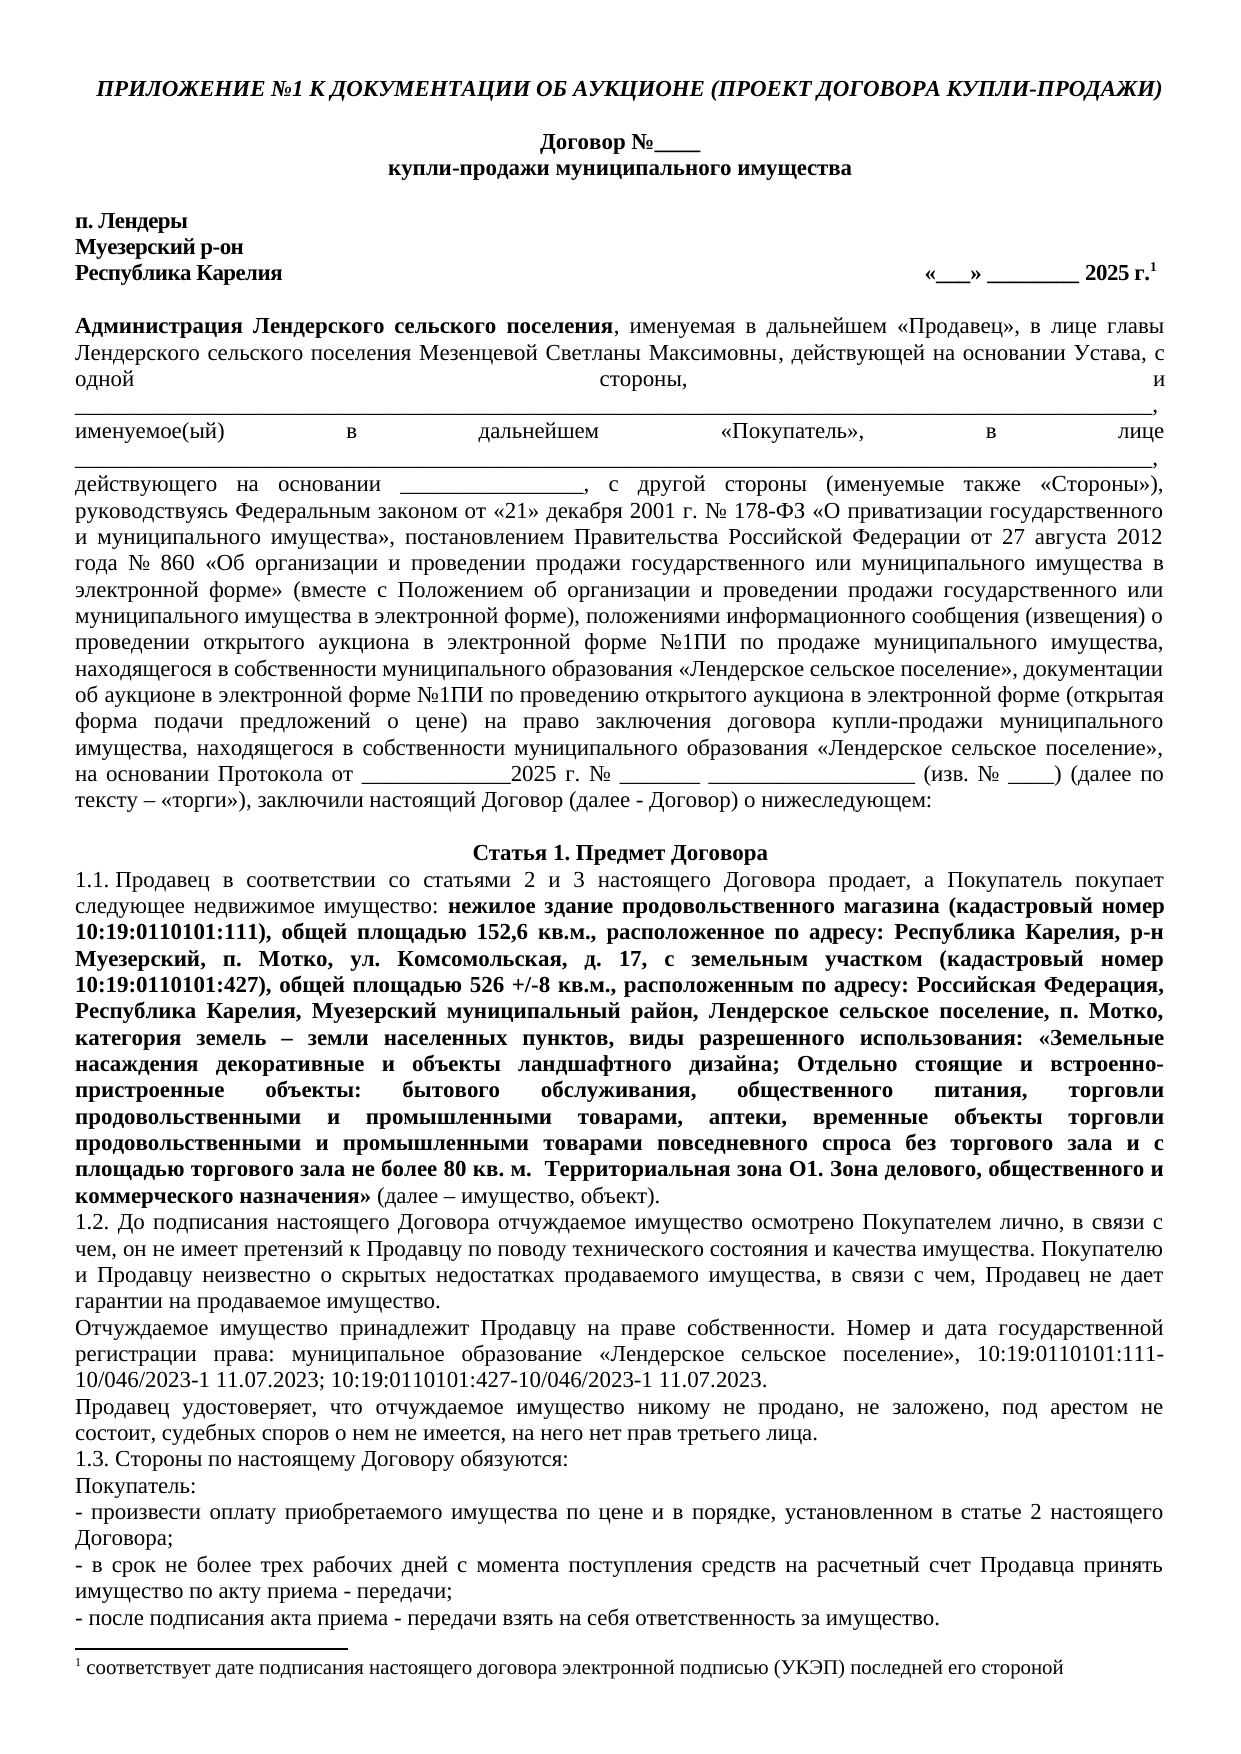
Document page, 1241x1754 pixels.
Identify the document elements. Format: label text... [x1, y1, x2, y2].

text 1.3. Стороны по настоящему Договору обязуются: [75, 1445, 1165, 1472]
text Продавец удостоверяет, что отчуждаемое имущество никому не продано, не заложено, под арестом не состоит, судебных споров о нем не имеется, на него нет прав третьего лица. [75, 1393, 1165, 1445]
text 1.2. До подписания настоящего Договора отчуждаемое имущество осмотрено Покупателем лично, в связи с чем, он не имеет претензий к Продавцу по поводу технического состояния и качества имущества. Покупателю и Продавцу неизвестно о скрытых недостатках продаваемого имущества, в связи с чем, Продавец не дает гарантии на продаваемое имущество. [75, 1208, 1165, 1314]
text купли-продажи муниципального имущества [75, 154, 1165, 180]
text Статья 1. Предмет Договора [75, 839, 1165, 866]
text - в срок не более трех рабочих дней с момента поступления средств на расчетный счет Продавца принять имущество по акту приема - передачи; [75, 1551, 1165, 1603]
text Покупатель: [75, 1472, 1165, 1498]
text п. Лендеры [75, 207, 1165, 233]
subtitle Приложение №1 к документации об аукционе (Проект договора купли-продажи) [75, 75, 1165, 101]
text 1.1.​ Продавец в соответствии со статьями 2 и 3 настоящего Договора продает, а Покупатель покупает следующее недвижимое имущество: нежилое здание продовольственного магазина (кадастровый номер 10:19:0110101:111), общей площадью 152,6 кв.м., расположенное по адресу: Республика Карелия, р-н Муезерский, п. Мотко, ул. Комсомольская, д. 17, с земельным участком (кадастровый номер 10:19:0110101:427), общей площадью 526 +/-8 кв.м., расположенным по адресу: Российская Федерация, Республика Карелия, Муезерский муниципальный район, Лендерское сельское поселение, п. Мотко, категория земель – земли населенных пунктов, виды разрешенного использования: «Земельные насаждения декоративные и объекты ландшафтного дизайна; Отдельно стоящие и встроенно-пристроенные объекты: бытового обслуживания, общественного питания, торговли продовольственными и промышленными товарами, аптеки, временные объекты торговли продовольственными и промышленными товарами повседневного спроса без торгового зала и с площадью торгового зала не более 80 кв. м. Территориальная зона О1. Зона делового, общественного и коммерческого назначения» (далее – имущество, объект). [75, 866, 1165, 1208]
text Муезерский р-он [75, 233, 1165, 259]
text - произвести оплату приобретаемого имущества по цене и в порядке, установленном в статье 2 настоящего Договора; [75, 1498, 1165, 1551]
text Администрация Лендерского сельского поселения, именуемая в дальнейшем «Продавец», в лице главы Лендерского сельского поселения Мезенцевой Светланы Максимовны, действующей на основании Устава, с одной стороны, и ______________________________________________________________________________________________, именуемое(ый) в дальнейшем «Покупатель», в лице ______________________________________________________________________________________________, действующего на основании ________________, с другой стороны (именуемые также «Стороны»), руководствуясь Федеральным законом от «21» декабря 2001 г. № 178-ФЗ «О приватизации государственного и муниципального имущества», постановлением Правительства Российской Федерации от 27 августа 2012 года № 860 «Об организации и проведении продажи государственного или муниципального имущества в электронной форме» (вместе с Положением об организации и проведении продажи государственного или муниципального имущества в электронной форме), положениями информационного сообщения (извещения) о проведении открытого аукциона в электронной форме №1ПИ по продаже муниципального имущества, находящегося в собственности муниципального образования «Лендерское сельское поселение», документации об аукционе в электронной форме №1ПИ по проведению открытого аукциона в электронной форме (открытая форма подачи предложений о цене) на право заключения договора купли-продажи муниципального имущества, находящегося в собственности муниципального образования «Лендерское сельское поселение», на основании Протокола от _____________2025 г. № _______ __________________ (изв. № ____) (далее по тексту – «торги»), заключили настоящий Договор (далее - Договор) о нижеследующем: [75, 312, 1165, 813]
text Договор №____ [75, 128, 1165, 154]
text Отчуждаемое имущество принадлежит Продавцу на праве собственности. Номер и дата государственной регистрации права: муниципальное образование «Лендерское сельское поселение», 10:19:0110101:111-10/046/2023-1 11.07.2023; 10:19:0110101:427-10/046/2023-1 11.07.2023. [75, 1314, 1165, 1393]
text - после подписания акта приема - передачи взять на себя ответственность за имущество. [75, 1603, 1165, 1630]
text Республика Карелия «___» ________ 2025 г. [75, 259, 1165, 286]
